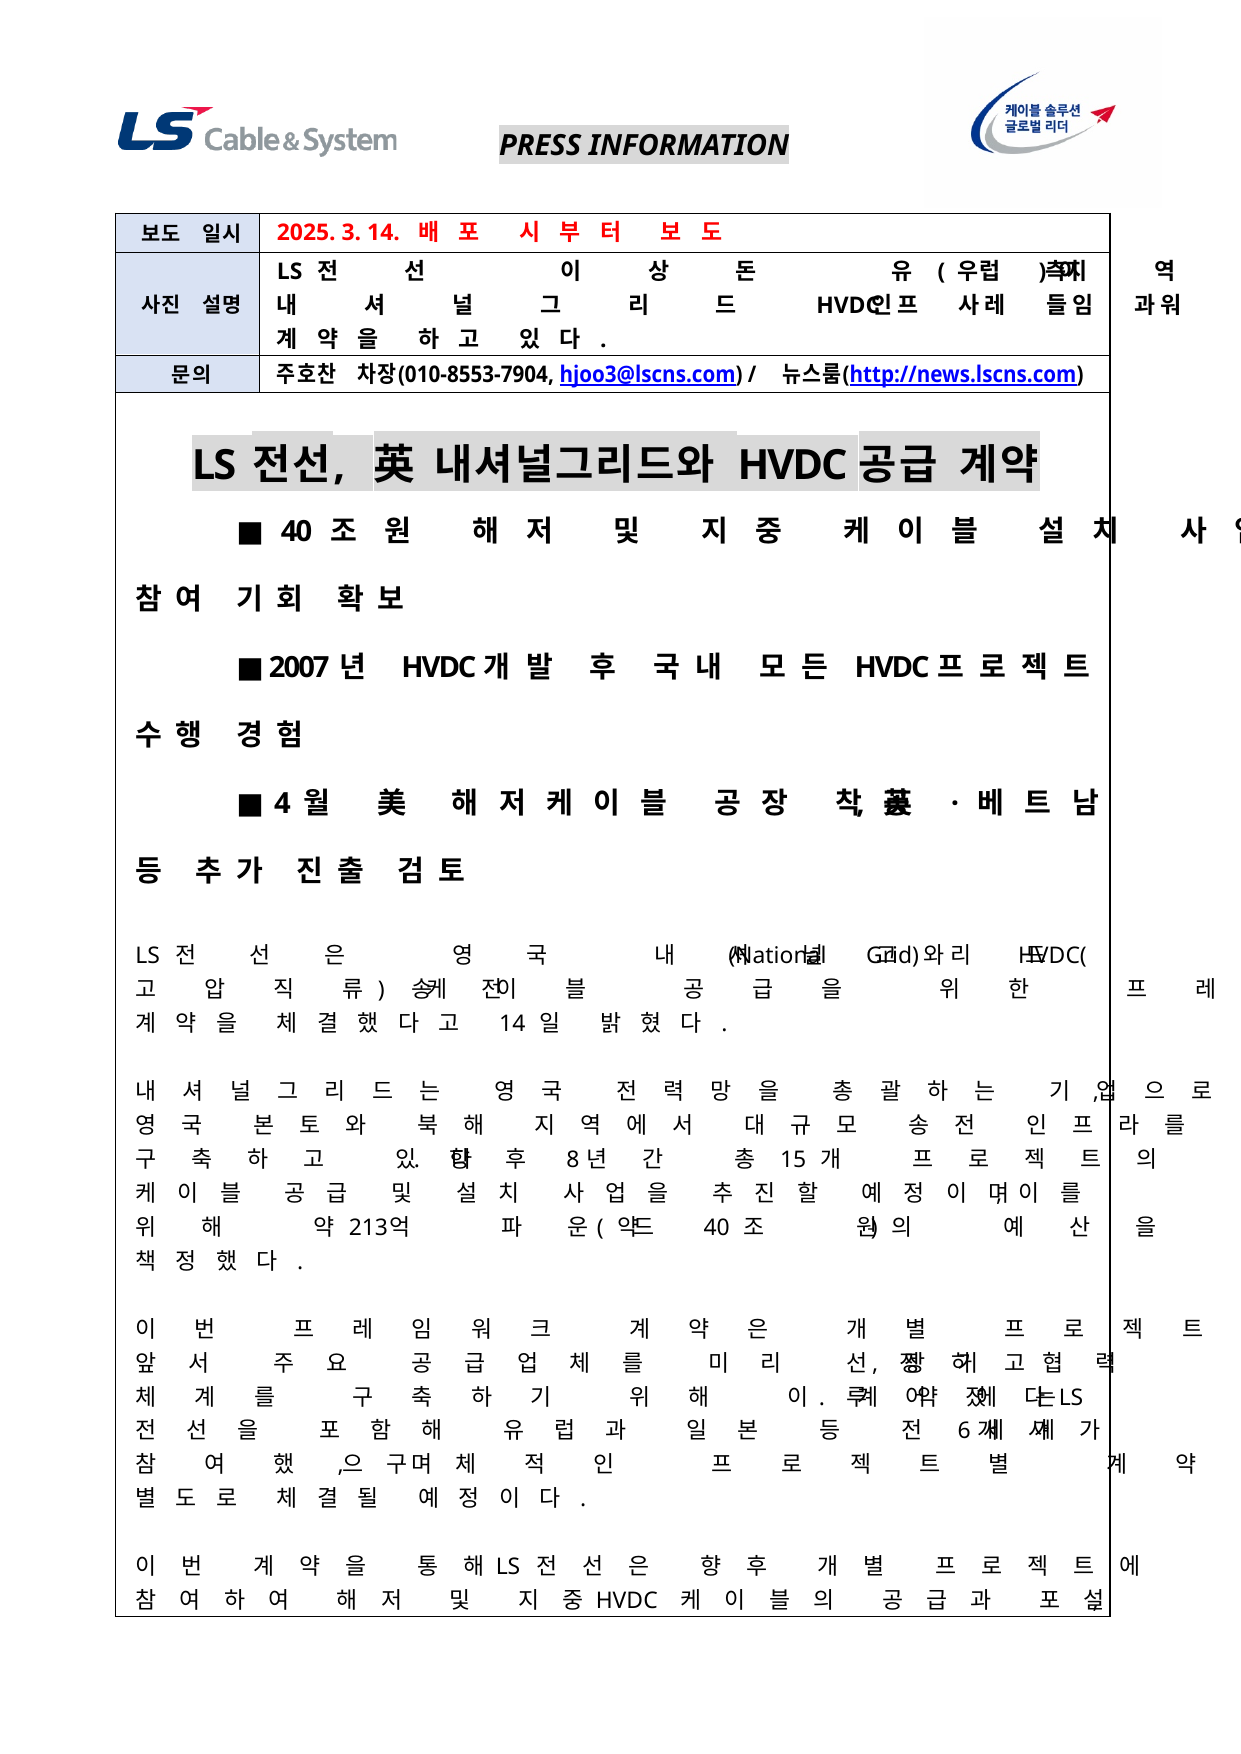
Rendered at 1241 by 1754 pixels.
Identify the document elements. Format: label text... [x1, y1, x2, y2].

table_header 2025. 3. 14. 배포 시부터 보도 [260, 214, 1109, 252]
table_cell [116, 393, 1109, 1616]
table_cell 사진 설명 [116, 253, 259, 354]
table_header 보도 일시 [116, 214, 259, 252]
table_cell 문의 [116, 356, 259, 392]
table_cell LS전선 이상돈 유럽지역본부장(우측)이 내셔널그리드 인사들과 HVDC프레임워크 계약을 하고 있다. [260, 253, 1109, 354]
text PRESS INFORMATION [115, 111, 1125, 178]
picture [924, 17, 1162, 208]
picture [118, 107, 397, 111]
table_cell 주호찬 차장(010-8553-7904, hjoo3@lscns.com) / 뉴스룸(http://news.lscns.com) [260, 356, 1109, 392]
